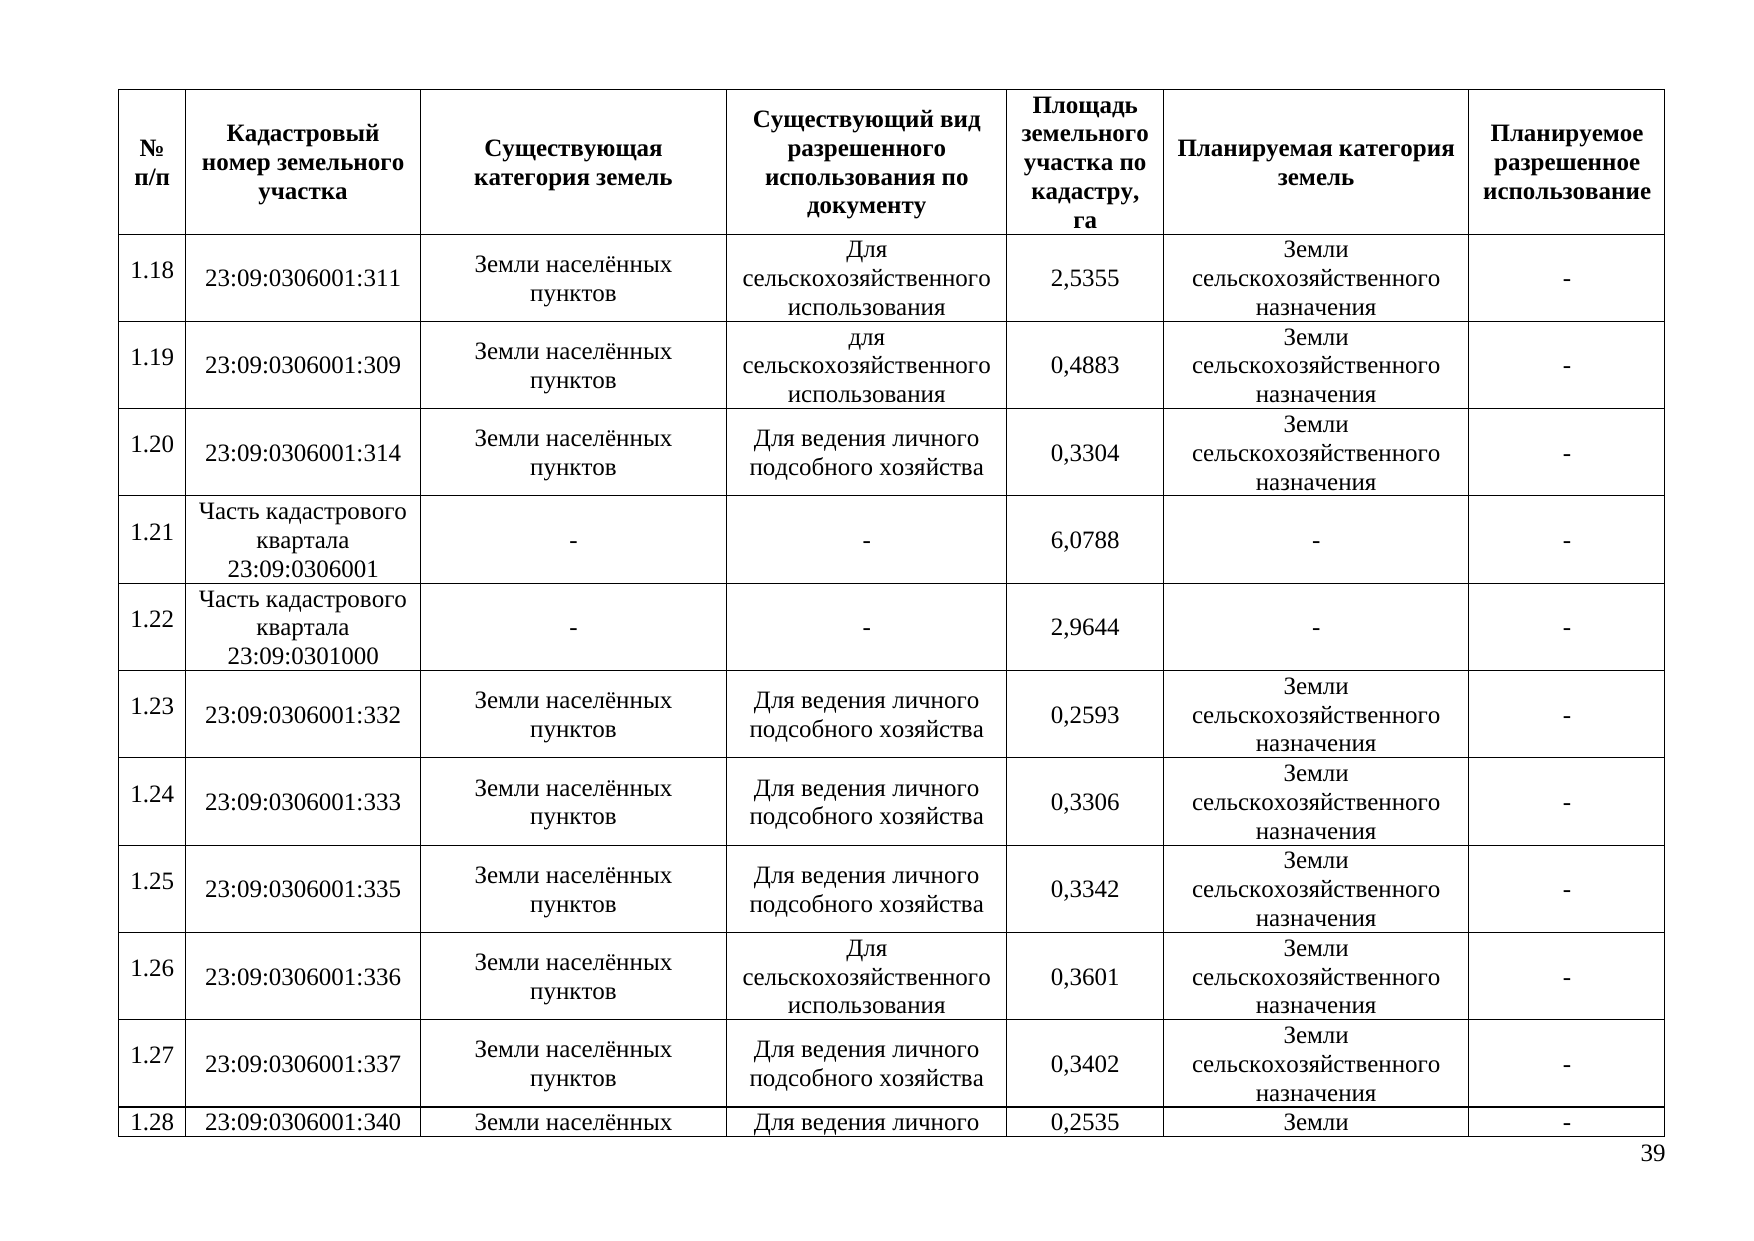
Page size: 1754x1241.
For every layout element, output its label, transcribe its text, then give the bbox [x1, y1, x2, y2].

table_header № п/п [119, 90, 185, 233]
table_cell 1.20 [119, 409, 185, 495]
table_cell 0,2535 [1007, 1108, 1163, 1136]
table_cell - [1469, 846, 1664, 932]
table_cell Земли сельскохозяйственного назначения [1164, 322, 1468, 408]
table_cell Земли населённых пунктов [421, 671, 726, 757]
table_header Планируемая категория земель [1164, 90, 1468, 233]
table_cell 0,3342 [1007, 846, 1163, 932]
table_cell Часть кадастрового квартала 23:09:0306001 [186, 496, 420, 583]
table_cell Для ведения личного подсобного хозяйства [727, 671, 1006, 757]
table_cell 1.27 [119, 1020, 185, 1106]
table_cell 23:09:0306001:333 [186, 758, 420, 844]
table_cell Земли сельскохозяйственного назначения [1164, 409, 1468, 495]
table_cell - [1164, 584, 1468, 670]
table_cell 0,2593 [1007, 671, 1163, 757]
table_cell 23:09:0306001:332 [186, 671, 420, 757]
table_cell - [1469, 496, 1664, 583]
table_cell 6,0788 [1007, 496, 1163, 583]
table_cell Для ведения личного подсобного хозяйства [727, 409, 1006, 495]
table_cell 1.21 [119, 496, 185, 583]
table_cell 1.24 [119, 758, 185, 844]
table_cell Земли сельскохозяйственного назначения [1164, 235, 1468, 321]
table_cell - [1469, 933, 1664, 1019]
table_cell 0,4883 [1007, 322, 1163, 408]
table_cell 0,3402 [1007, 1020, 1163, 1106]
table_cell 1.23 [119, 671, 185, 757]
table_header Планируемое разрешенное использование [1469, 90, 1664, 233]
table_cell - [1469, 1020, 1664, 1106]
table_cell 1.22 [119, 584, 185, 670]
table_cell 1.26 [119, 933, 185, 1019]
table_cell 23:09:0306001:337 [186, 1020, 420, 1106]
table_cell Земли сельскохозяйственного назначения [1164, 1108, 1468, 1136]
table_cell Земли сельскохозяйственного назначения [1164, 846, 1468, 932]
table_cell 2,9644 [1007, 584, 1163, 670]
table_cell Для сельскохозяйственного использования [727, 235, 1006, 321]
table_cell Для ведения личного подсобного хозяйства [727, 846, 1006, 932]
table_cell 1.25 [119, 846, 185, 932]
table_cell - [1469, 409, 1664, 495]
table_cell 23:09:0306001:340 [186, 1108, 420, 1136]
table_cell - [727, 496, 1006, 583]
table_cell Земли населённых пунктов [421, 1020, 726, 1106]
table_cell Часть кадастрового квартала 23:09:0301000 [186, 584, 420, 670]
table_cell - [727, 584, 1006, 670]
table_header Существующий вид разрешенного использования по документу [727, 90, 1006, 233]
table_header Существующая категория земель [421, 90, 726, 233]
table_cell Земли сельскохозяйственного назначения [1164, 933, 1468, 1019]
table_cell - [1469, 322, 1664, 408]
table_cell Земли населённых пунктов [421, 409, 726, 495]
table_cell - [1164, 496, 1468, 583]
table_cell - [421, 496, 726, 583]
table_cell Земли населённых пунктов [421, 846, 726, 932]
table_cell - [1469, 235, 1664, 321]
table_cell 23:09:0306001:309 [186, 322, 420, 408]
table_cell Земли населённых пунктов [421, 758, 726, 844]
table_cell - [1469, 758, 1664, 844]
table_cell - [1469, 1108, 1664, 1136]
table_cell - [1469, 584, 1664, 670]
table_cell 2,5355 [1007, 235, 1163, 321]
table_cell 0,3306 [1007, 758, 1163, 844]
table_cell Земли сельскохозяйственного назначения [1164, 671, 1468, 757]
table_cell Земли населённых пунктов [421, 235, 726, 321]
table_cell Для ведения личного подсобного хозяйства [727, 1108, 1006, 1136]
table_cell для сельскохозяйственного использования [727, 322, 1006, 408]
table_cell 23:09:0306001:314 [186, 409, 420, 495]
table_header Кадастровый номер земельного участка [186, 90, 420, 233]
table_cell 1.19 [119, 322, 185, 408]
table_cell 1.18 [119, 235, 185, 321]
table_cell Земли сельскохозяйственного назначения [1164, 758, 1468, 844]
table_cell Земли населённых пунктов [421, 933, 726, 1019]
table_cell Для ведения личного подсобного хозяйства [727, 1020, 1006, 1106]
table_cell Земли населённых пунктов [421, 1108, 726, 1136]
table_header Площадь земельного участка по кадастру, га [1007, 90, 1163, 233]
table_cell Для ведения личного подсобного хозяйства [727, 758, 1006, 844]
table_cell 23:09:0306001:311 [186, 235, 420, 321]
table_cell Земли населённых пунктов [421, 322, 726, 408]
table_cell 0,3304 [1007, 409, 1163, 495]
table_cell 23:09:0306001:335 [186, 846, 420, 932]
table_cell 1.28 [119, 1108, 185, 1136]
table_cell 0,3601 [1007, 933, 1163, 1019]
table_cell - [421, 584, 726, 670]
table_cell - [1469, 671, 1664, 757]
table_cell Для сельскохозяйственного использования [727, 933, 1006, 1019]
table_cell Земли сельскохозяйственного назначения [1164, 1020, 1468, 1106]
table_cell 23:09:0306001:336 [186, 933, 420, 1019]
